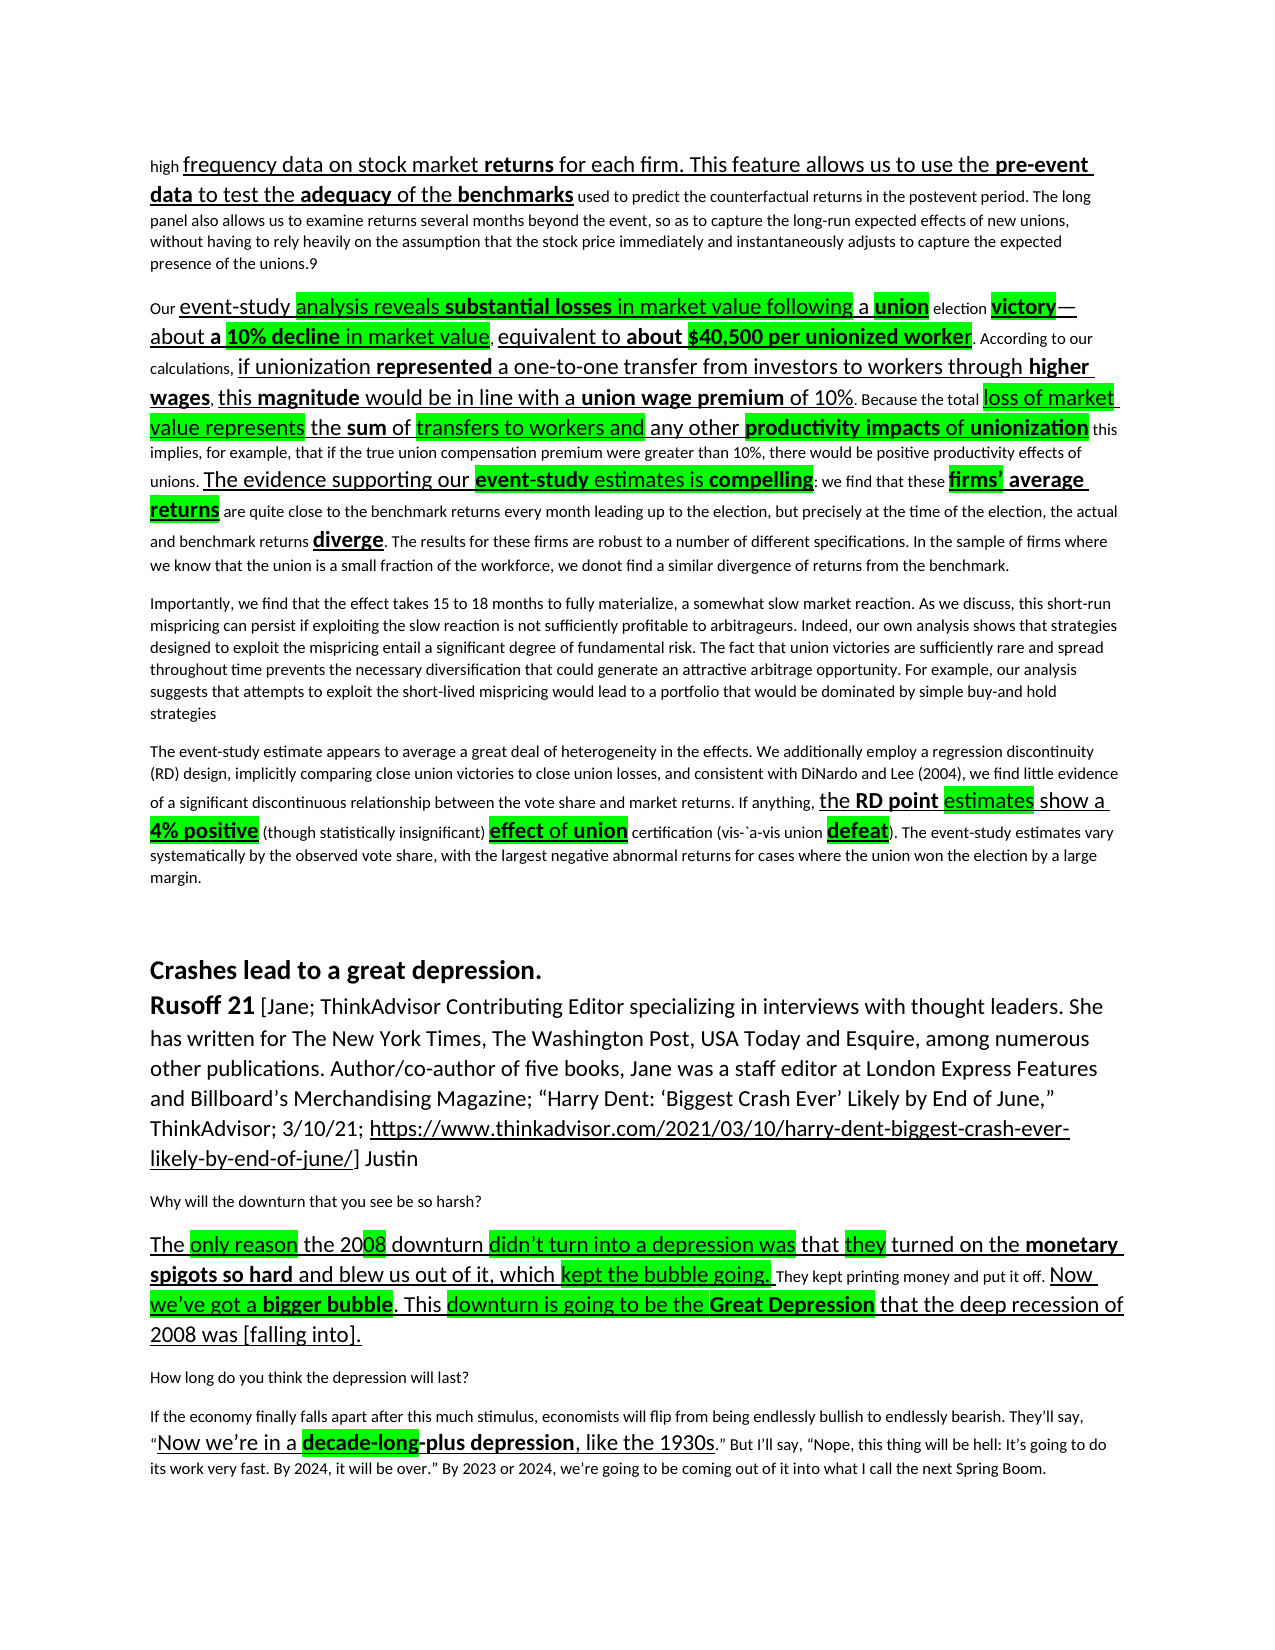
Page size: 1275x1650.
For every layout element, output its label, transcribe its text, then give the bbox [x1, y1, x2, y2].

text The event-study estimate appears to average a great deal of heterogeneity in the effects. We additionally employ a regression discontinuity (RD) design, implicitly comparing close union victories to close union losses, and consistent with DiNardo and Lee (2004), we find little evidence of a significant discontinuous relationship between the vote share and market returns. If anything, the RD point estimates show a 4% positive (though statistically insignificant) effect of union certification (vis-`a-vis union defeat). The event-study estimates vary systematically by the observed vote share, with the largest negative abnormal returns for cases where the union won the election by a large margin. [150, 741, 1125, 888]
text Importantly, we find that the effect takes 15 to 18 months to fully materialize, a somewhat slow market reaction. As we discuss, this short-run mispricing can persist if exploiting the slow reaction is not sufficiently profitable to arbitrageurs. Indeed, our own analysis shows that strategies designed to exploit the mispricing entail a significant degree of fundamental risk. The fact that union victories are sufficiently rare and spread throughout time prevents the necessary diversification that could generate an attractive arbitrage opportunity. For example, our analysis suggests that attempts to exploit the short-lived mispricing would lead to a portfolio that would be dominated by simple buy-and hold strategies [150, 593, 1125, 723]
text Why will the downturn that you see be so harsh? [150, 1191, 1125, 1212]
subtitle Crashes lead to a great depression. [150, 953, 1125, 986]
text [150, 150, 1125, 274]
text How long do you think the depression will last? [150, 1367, 1125, 1388]
text If the economy finally falls apart after this much stimulus, economists will flip from being endlessly bullish to endlessly bearish. They’ll say, “Now we’re in a decade-long-plus depression, like the 1930s.” But I’ll say, “Nope, this thing will be hell: It’s going to do its work very fast. By 2024, it will be over.” By 2023 or 2024, we’re going to be coming out of it into what I call the next Spring Boom. [150, 1406, 1125, 1478]
text Rusoff 21 [Jane; ThinkAdvisor Contributing Editor specializing in interviews with thought leaders. She has written for The New York Times, The Washington Post, USA Today and Esquire, among numerous other publications. Author/co-author of five books, Jane was a staff editor at London Express Features and Billboard’s Merchandising Magazine; “Harry Dent: ‘Biggest Crash Ever’ Likely by End of June,” ThinkAdvisor; 3/10/21; https://www.thinkadvisor.com/2021/03/10/harry-dent-biggest-crash-ever-likely-by-end-of-june/] Justin [150, 988, 1125, 1173]
text Our event-study analysis reveals substantial losses in market value following a union election victory—about a 10% decline in market value, equivalent to about $40,500 per unionized worker. According to our calculations, if unionization represented a one-to-one transfer from investors to workers through higher wages, this magnitude would be in line with a union wage premium of 10%. Because the total loss of market value represents the sum of transfers to workers and any other productivity impacts of unionization this implies, for example, that if the true union compensation premium were greater than 10%, there would be positive productivity effects of unions. The evidence supporting our event-study estimates is compelling: we find that these firms’ average returns are quite close to the benchmark returns every month leading up to the election, but precisely at the time of the election, the actual and benchmark returns diverge. The results for these firms are robust to a number of different specifications. In the sample of firms where we know that the union is a small fraction of the workforce, we donot find a similar divergence of returns from the benchmark. [150, 292, 1125, 575]
text The only reason the 2008 downturn didn’t turn into a depression was that they turned on the monetary spigots so hard and blew us out of it, which kept the bubble going. They kept printing money and put it off. Now we’ve got a bigger bubble. This downturn is going to be the Great Depression that the deep recession of 2008 was [falling into]. [150, 1230, 1125, 1349]
